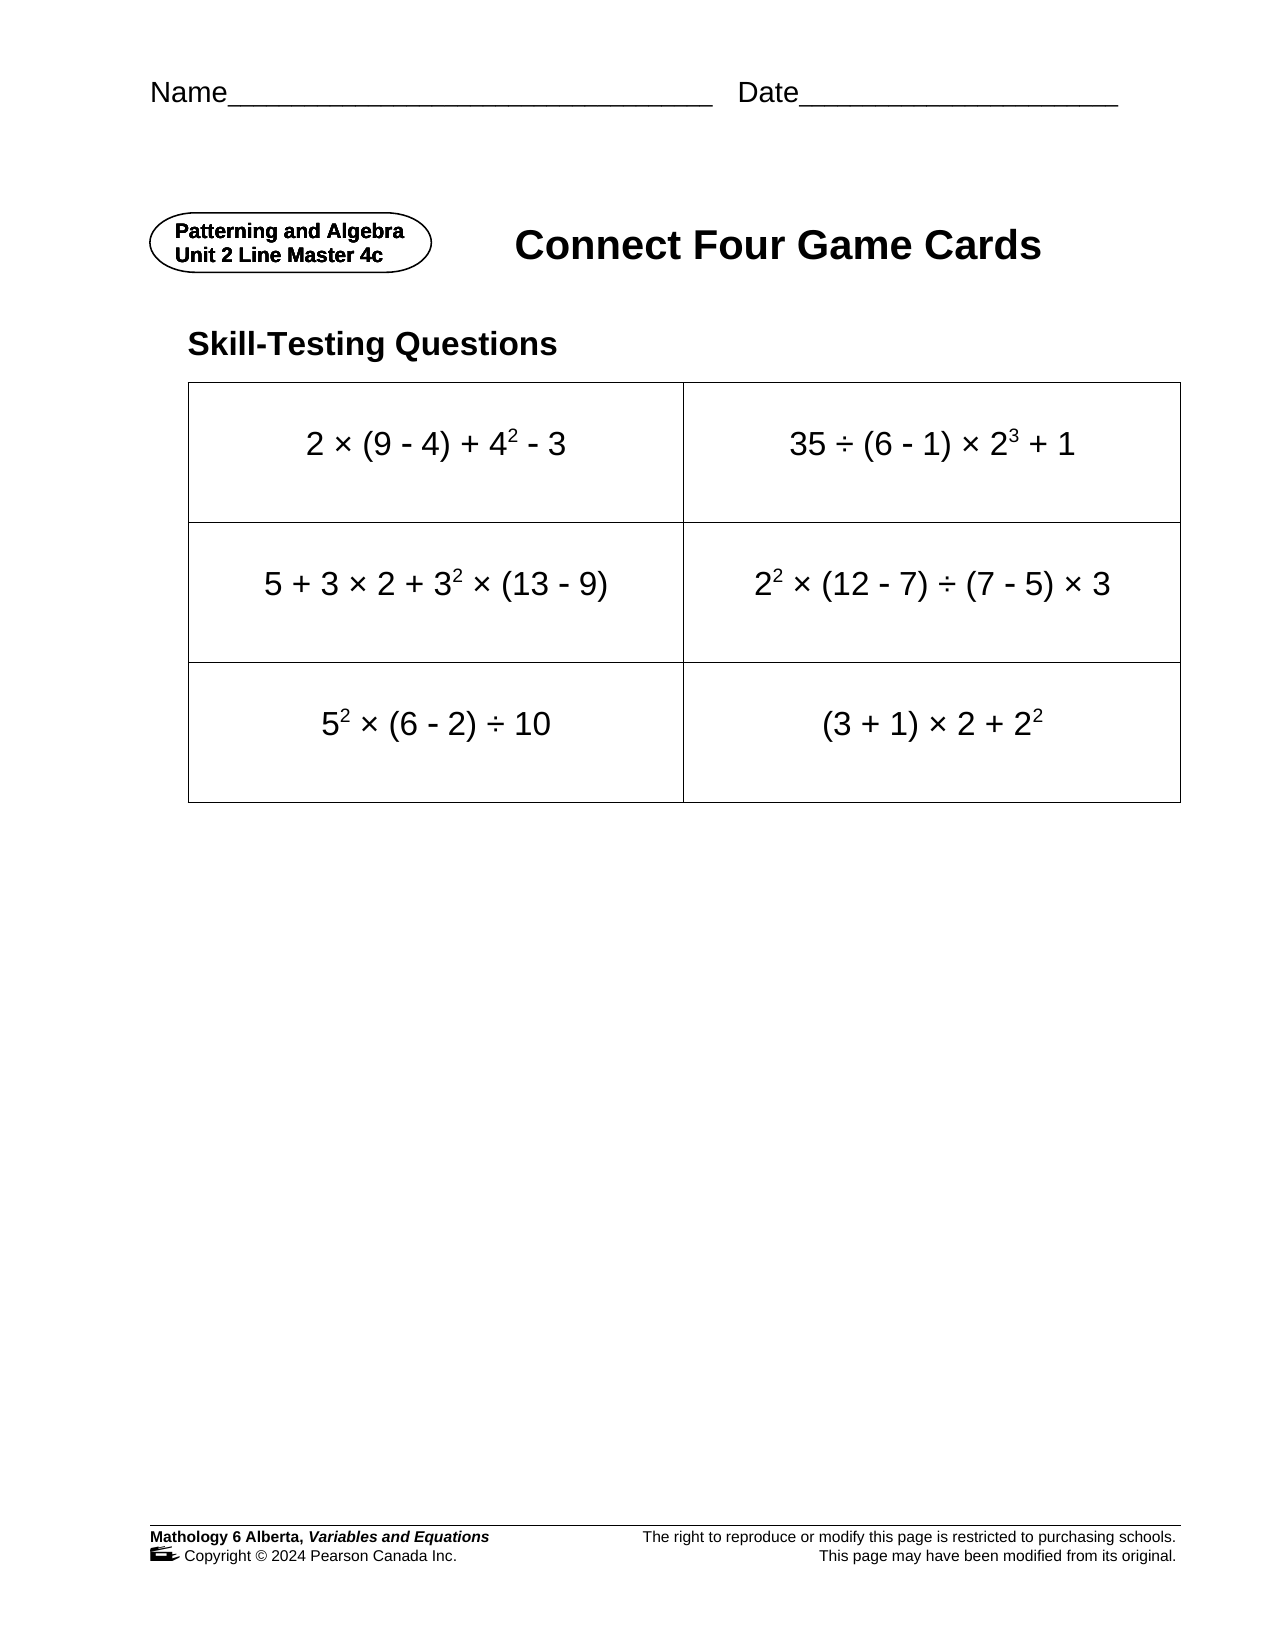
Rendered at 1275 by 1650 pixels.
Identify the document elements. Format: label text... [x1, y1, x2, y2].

table_cell (3 + 1) × 2 + 22 [684, 663, 1180, 802]
table_cell 52 × (6 2) ÷ 10 [189, 663, 683, 802]
picture [150, 1546, 180, 1561]
table_cell 22 × (12 7) ÷ (7 5) × 3 [684, 523, 1180, 662]
table_cell 5 + 3 × 2 + 32 × (13 9) [189, 523, 683, 662]
list Skill-Testing Questions [187, 324, 1181, 362]
table_header 35 ÷ (6 1) × 23 + 1 [684, 383, 1180, 522]
table_header 2 × (9 4) + 42 3 [189, 383, 683, 522]
